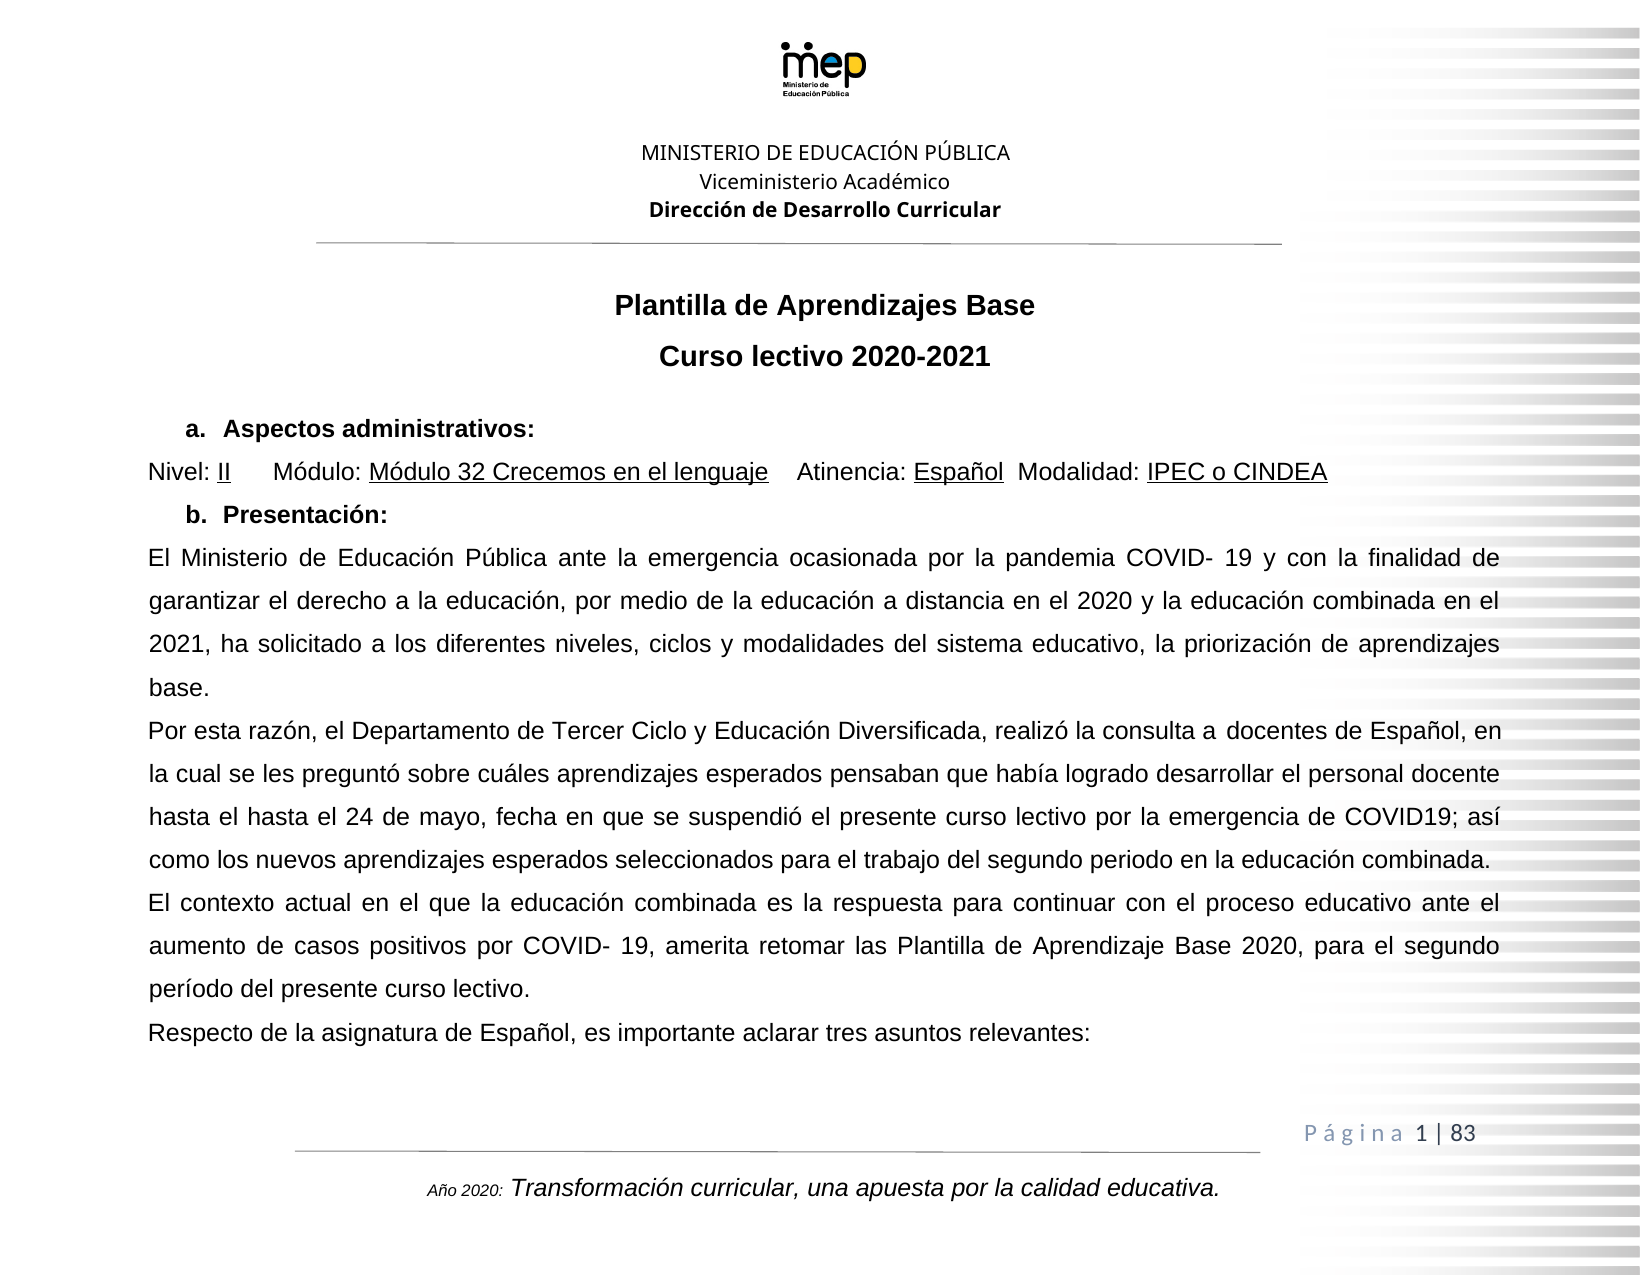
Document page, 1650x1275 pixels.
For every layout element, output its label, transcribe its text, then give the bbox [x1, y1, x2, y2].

text Nivel: II Módulo: Módulo 32 Crecemos en el lenguaje Atinencia: Español Modalidad: IPEC o CINDEA [148, 457, 1502, 486]
text Respecto de la asignatura de Español, es importante aclarar tres asuntos relevantes: [148, 1018, 1502, 1046]
text El contexto actual en el que la educación combinada es la respuesta para continuar con el proceso educativo ante el aumento de casos positivos por COVID- 19, amerita retomar las Plantilla de Aprendizaje Base 2020, para el segundo período del presente curso lectivo. [148, 888, 1502, 1003]
subtitle Plantilla de Aprendizajes Base [148, 288, 1502, 322]
subtitle Curso lectivo 2020-2021 [148, 338, 1502, 372]
list Presentación: [185, 500, 1502, 529]
list Aspectos administrativos: [185, 414, 1502, 443]
text Por esta razón, el Departamento de Tercer Ciclo y Educación Diversificada, realizó la consulta a docentes de Español, en la cual se les preguntó sobre cuáles aprendizajes esperados pensaban que había logrado desarrollar el personal docente hasta el hasta el 24 de mayo, fecha en que se suspendió el presente curso lectivo por la emergencia de COVID19; así como los nuevos aprendizajes esperados seleccionados para el trabajo del segundo periodo en la educación combinada. [148, 716, 1502, 874]
picture [1190, 26, 1640, 1275]
picture [770, 25, 877, 115]
text El Ministerio de Educación Pública ante la emergencia ocasionada por la pandemia COVID- 19 y con la finalidad de garantizar el derecho a la educación, por medio de la educación a distancia en el 2020 y la educación combinada en el 2021, ha solicitado a los diferentes niveles, ciclos y modalidades del sistema educativo, la priorización de aprendizajes base. [148, 543, 1502, 701]
